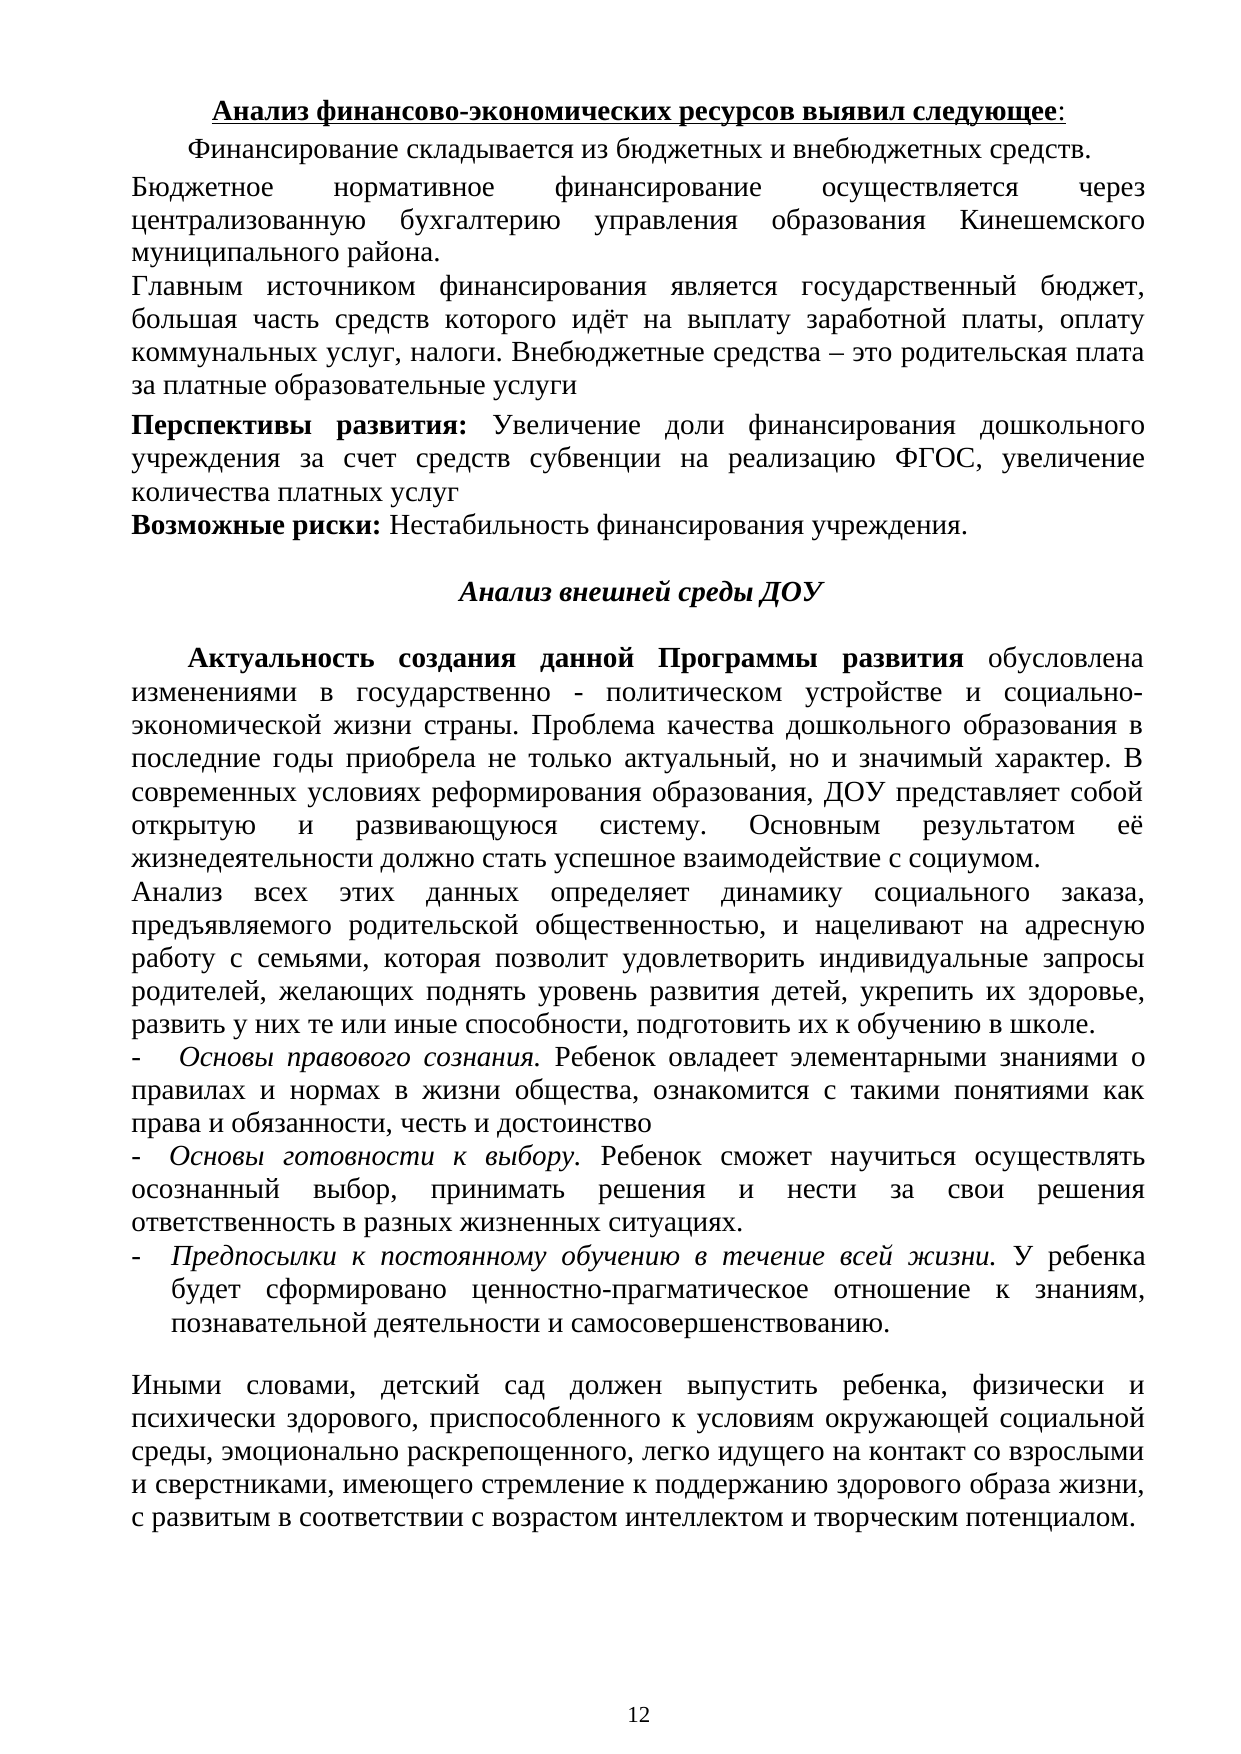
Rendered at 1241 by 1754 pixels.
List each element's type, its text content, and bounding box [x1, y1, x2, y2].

list Основы готовности к выбору. Ребенок сможет научиться осуществлять осознанный выбор, принимать решения и нести за свои решения ответственность в разных жизненных ситуациях. [131, 1140, 1146, 1238]
text Анализ внешней среды ДОУ [131, 574, 1150, 608]
text Финансирование складывается из бюджетных и внебюджетных средств. [187, 131, 1146, 165]
text Перспективы развития: Увеличение доли финансирования дошкольного учреждения за счет средств субвенции на реализацию ФГОС, увеличение количества платных услуг [131, 407, 1146, 507]
text Возможные риски: Нестабильность финансирования учреждения. [131, 507, 1146, 541]
text Главным источником финансирования является государственный бюджет, большая часть средств которого идёт на выплату заработной платы, оплату коммунальных услуг, налоги. Внебюджетные средства – это родительская плата за платные образовательные услуги [131, 269, 1146, 401]
text Актуальность создания данной Программы развития обусловлена изменениями в государственно - политическом устройстве и социально-экономической жизни страны. Проблема качества дошкольного образования в последние годы приобрела не только актуальный, но и значимый характер. В современных условиях реформирования образования, ДОУ представляет собой открытую и развивающуюся систему. Основным результатом её жизнедеятельности должно стать успешное взаимодействие с социумом. [131, 641, 1144, 874]
text Иными словами, детский сад должен выпустить ребенка, физически и психически здорового, приспособленного к условиям окружающей социальной среды, эмоционально раскрепощенного, легко идущего на контакт со взрослыми и сверстниками, имеющего стремление к поддержанию здорового образа жизни, с развитым в соответствии с возрастом интеллектом и творческим потенциалом. [131, 1368, 1146, 1533]
text Анализ финансово-экономических ресурсов выявил следующее: [131, 93, 1146, 127]
list Предпосылки к постоянному обучению в течение всей жизни. У ребенка будет сформировано ценностно-прагматическое отношение к знаниям, познавательной деятельности и самосовершенствованию. [131, 1238, 1146, 1338]
list Основы правового сознания. Ребенок овладеет элементарными знаниями о правилах и нормах в жизни общества, ознакомится с такими понятиями как права и обязанности, честь и достоинство [131, 1040, 1146, 1138]
text Анализ всех этих данных определяет динамику социального заказа, предъявляемого родительской общественностью, и нацеливают на адресную работу с семьями, которая позволит удовлетворить индивидуальные запросы родителей, желающих поднять уровень развития детей, укрепить их здоровье, развить у них те или иные способности, подготовить их к обучению в школе. [131, 875, 1146, 1040]
text Бюджетное нормативное финансирование осуществляется через централизованную бухгалтерию управления образования Кинешемского муниципального района. [131, 170, 1146, 268]
